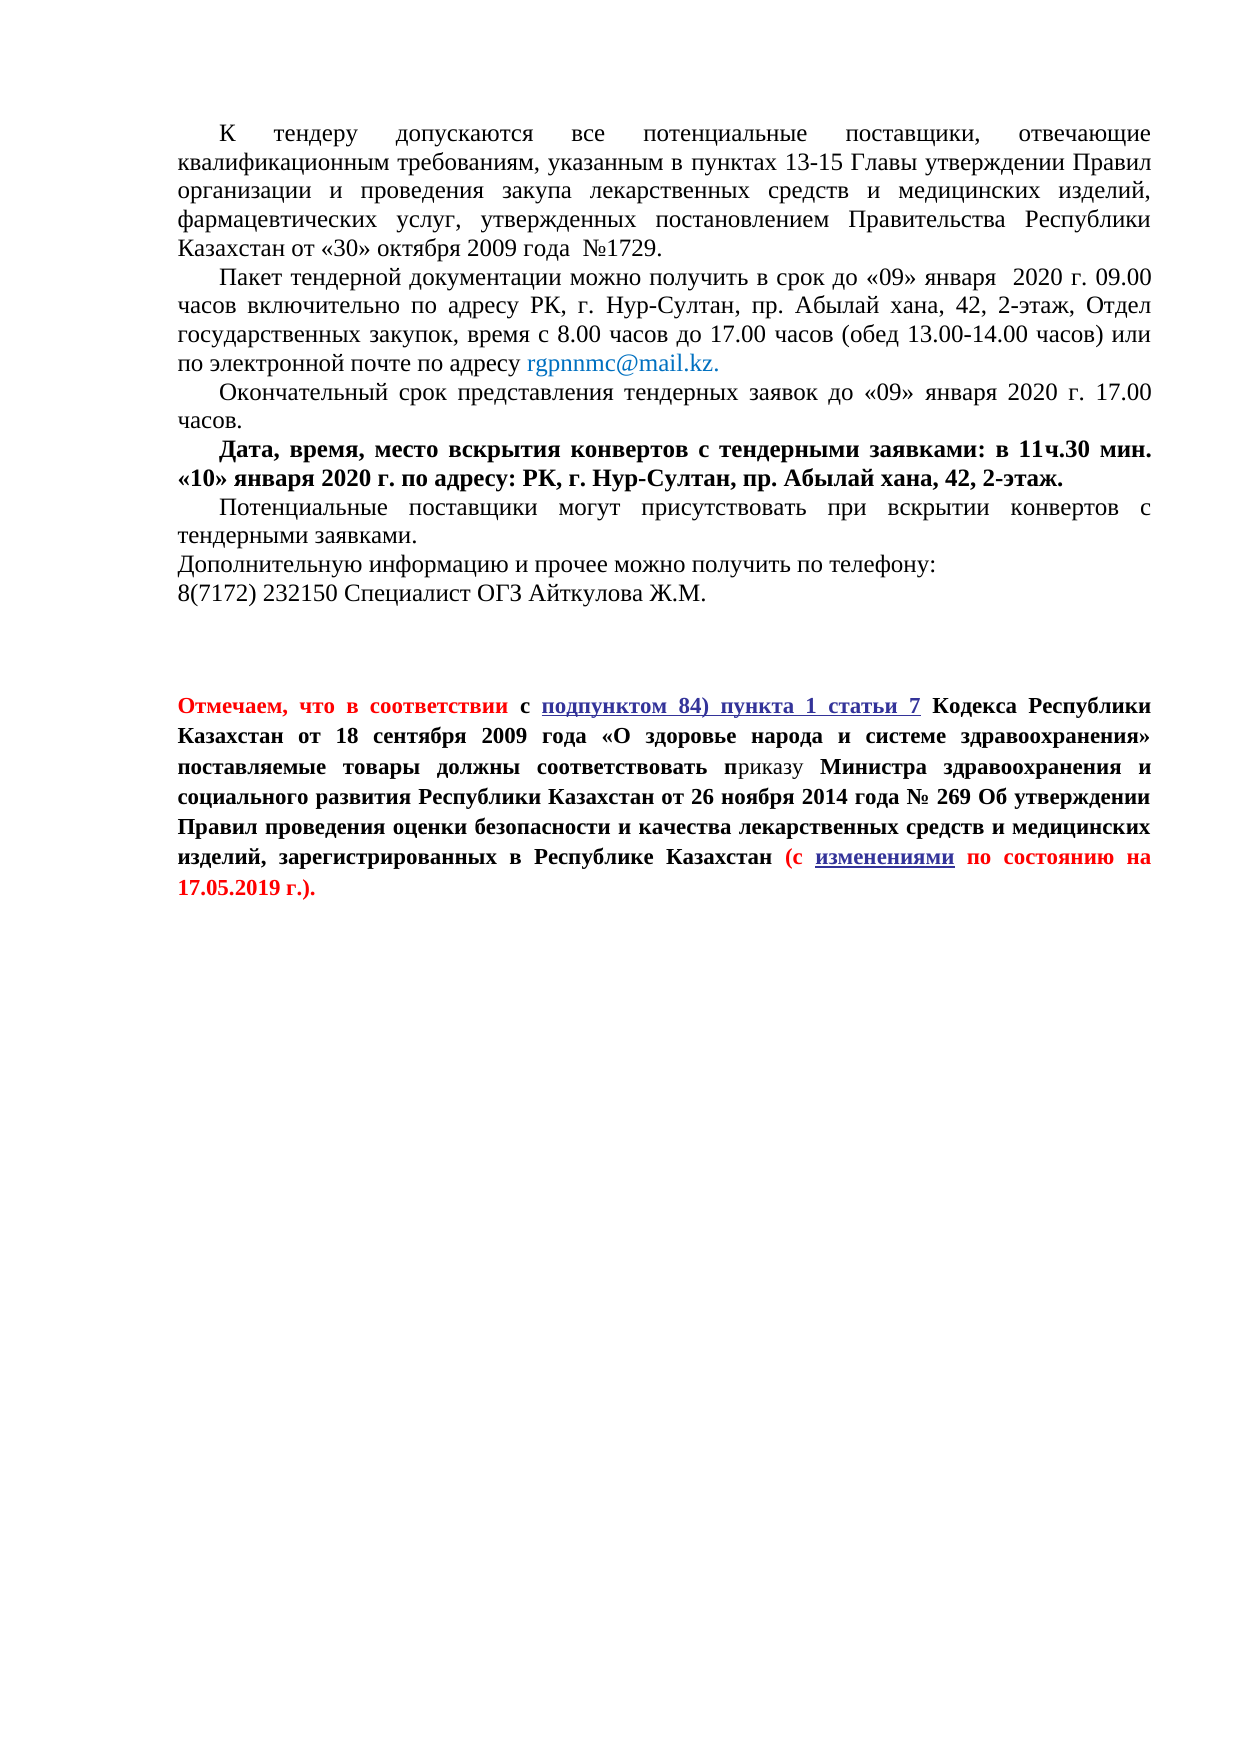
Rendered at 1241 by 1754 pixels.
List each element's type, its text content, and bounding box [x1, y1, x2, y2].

text Пакет тендерной документации можно получить в срок до «09» января 2020 г. 09.00 часов включительно по адресу РК, г. Нур-Султан, пр. Абылай хана, 42, 2-этаж, Отдел государственных закупок, время с 8.00 часов до 17.00 часов (обед 13.00-14.00 часов) или по электронной почте по адресу rgpnnmc@mail.kz. [177, 262, 1152, 377]
text 8(7172) 232150 Специалист ОГЗ Айткулова Ж.М. [177, 578, 1152, 607]
text Окончательный срок представления тендерных заявок до «09» января 2020 г. 17.00 часов. [177, 377, 1152, 434]
text К тендеру допускаются все потенциальные поставщики, отвечающие квалификационным требованиям, указанным в пунктах 13-15 Главы утверждении Правил организации и проведения закупа лекарственных средств и медицинских изделий, фармацевтических услуг, утвержденных постановлением Правительства Республики Казахстан от «30» октября 2009 года №1729. [177, 118, 1152, 262]
text Дата, время, место вскрытия конвертов с тендерными заявками: в 11ч.30 мин. «10» января 2020 г. по адресу: РК, г. Нур-Султан, пр. Абылай хана, 42, 2-этаж. [177, 434, 1152, 492]
text Дополнительную информацию и прочее можно получить по телефону: [177, 549, 1152, 578]
text Отмечаем, что в соответствии с подпунктом 84) пункта 1 статьи 7 Кодекса Республики Казахстан от 18 сентября 2009 года «О здоровье народа и системе здравоохранения» поставляемые товары должны соответствовать приказу Министра здравоохранения и социального развития Республики Казахстан от 26 ноября 2014 года № 269 Об утверждении Правил проведения оценки безопасности и качества лекарственных средств и медицинских изделий, зарегистрированных в Республике Казахстан (с изменениями по состоянию на 17.05.2019 г.). [177, 692, 1152, 900]
text Потенциальные поставщики могут присутствовать при вскрытии конвертов с тендерными заявками. [177, 492, 1152, 549]
